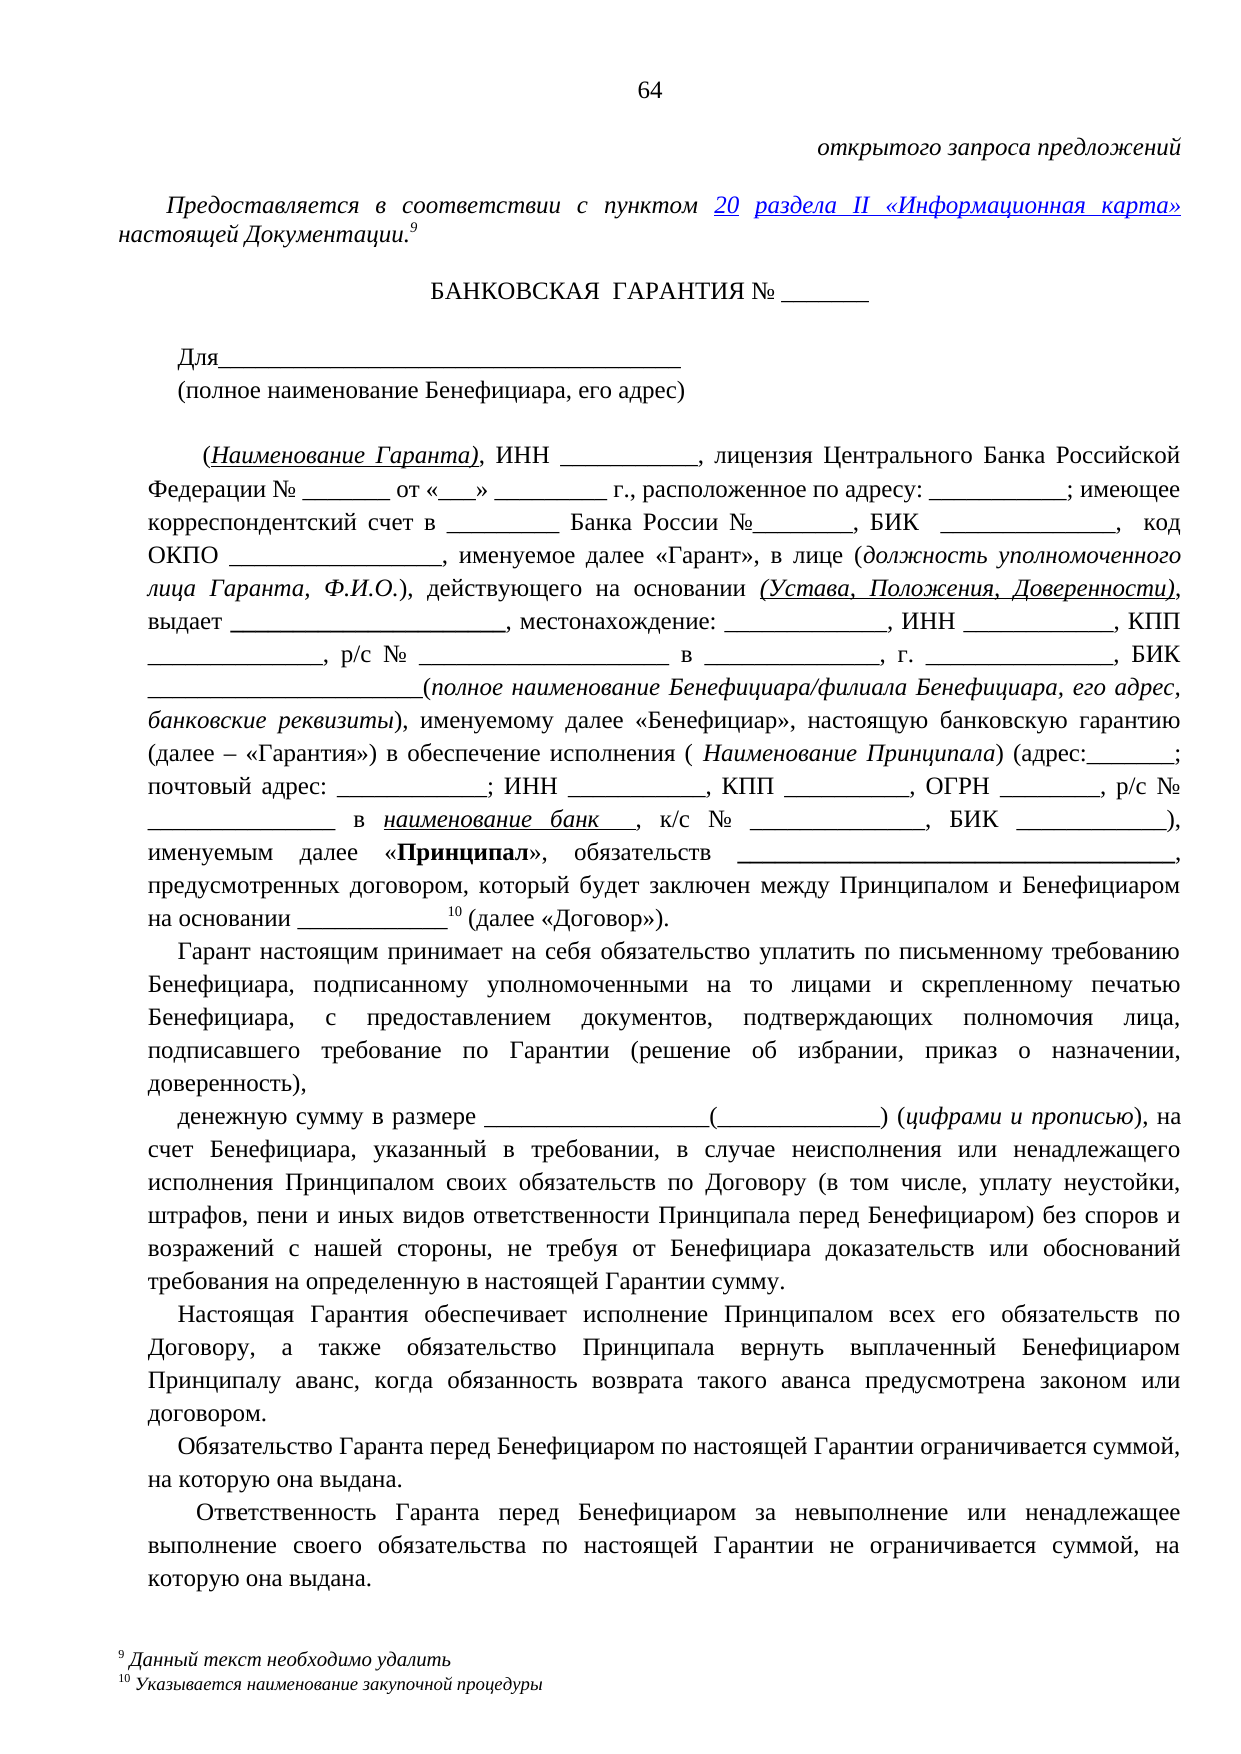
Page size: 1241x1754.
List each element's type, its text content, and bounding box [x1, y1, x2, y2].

text БАНКОВСКАЯ ГАРАНТИЯ № _______ [118, 276, 1181, 305]
text Для_____________________________________ [148, 342, 1152, 371]
text Гарант настоящим принимает на себя обязательство уплатить по письменному требованию Бенефициара, подписанному уполномоченными на то лицами и скрепленному печатью Бенефициара, с предоставлением документов, подтверждающих полномочия лица, подписавшего требование по Гарантии (решение об избрании, приказ о назначении, доверенность), [148, 936, 1181, 1097]
text Ответственность Гаранта перед Бенефициаром за невыполнение или ненадлежащее выполнение своего обязательства по настоящей Гарантии не ограничивается суммой, на которую она выдана. [148, 1497, 1181, 1592]
text Обязательство Гаранта перед Бенефициаром по настоящей Гарантии ограничивается суммой, на которую она выдана. [148, 1431, 1181, 1493]
text (Наименование Гаранта), ИНН ___________, лицензия Центрального Банка Российской Федерации № _______ от «___» _________ г., расположенное по адресу: ___________; имеющее корреспондентский счет в _________ Банка России №________, БИК ______________, код ОКПО _________________, именуемое далее «Гарант», в лице (должность уполномоченного лица Гаранта, Ф.И.О.), действующего на основании (Устава, Положения, Доверенности), выдает ______________________, местонахождение: _____________, ИНН ____________, КПП ______________, р/с № ____________________ в ______________, г. _______________, БИК ______________________(полное наименование Бенефициара/филиала Бенефициара, его адрес, банковские реквизиты), именуемому далее «Бенефициар», настоящую банковскую гарантию (далее – «Гарантия») в обеспечение исполнения ( Наименование Принципала) (адрес:_______; почтовый адрес: ____________; ИНН ___________, КПП __________, ОГРН ________, р/с № _______________ в наименование банк , к/c № ______________, БИК ____________), именуемым далее «Принципал», обязательств ___________________________________, предусмотренных договором, который будет заключен между Принципалом и Бенефициаром на основании ____________ (далее «Договор»). [148, 441, 1181, 932]
text Настоящая Гарантия обеспечивает исполнение Принципалом всех его обязательств по Договору, а также обязательство Принципала вернуть выплаченный Бенефициаром Принципалу аванс, когда обязанность возврата такого аванса предусмотрена законом или договором. [148, 1299, 1181, 1427]
text открытого запроса предложений [118, 132, 1181, 161]
text денежную сумму в размере __________________(_____________) (цифрами и прописью), на счет Бенефициара, указанный в требовании, в случае неисполнения или ненадлежащего исполнения Принципалом своих обязательств по Договору (в том числе, уплату неустойки, штрафов, пени и иных видов ответственности Принципала перед Бенефициаром) без споров и возражений с нашей стороны, не требуя от Бенефициара доказательств или обоснований требования на определенную в настоящей Гарантии сумму. [148, 1101, 1181, 1295]
text (полное наименование Бенефициара, его адрес) [148, 375, 1152, 404]
text Предоставляется в соответствии с пунктом 20 раздела II «Информационная карта» настоящей Документации. [118, 190, 1181, 247]
